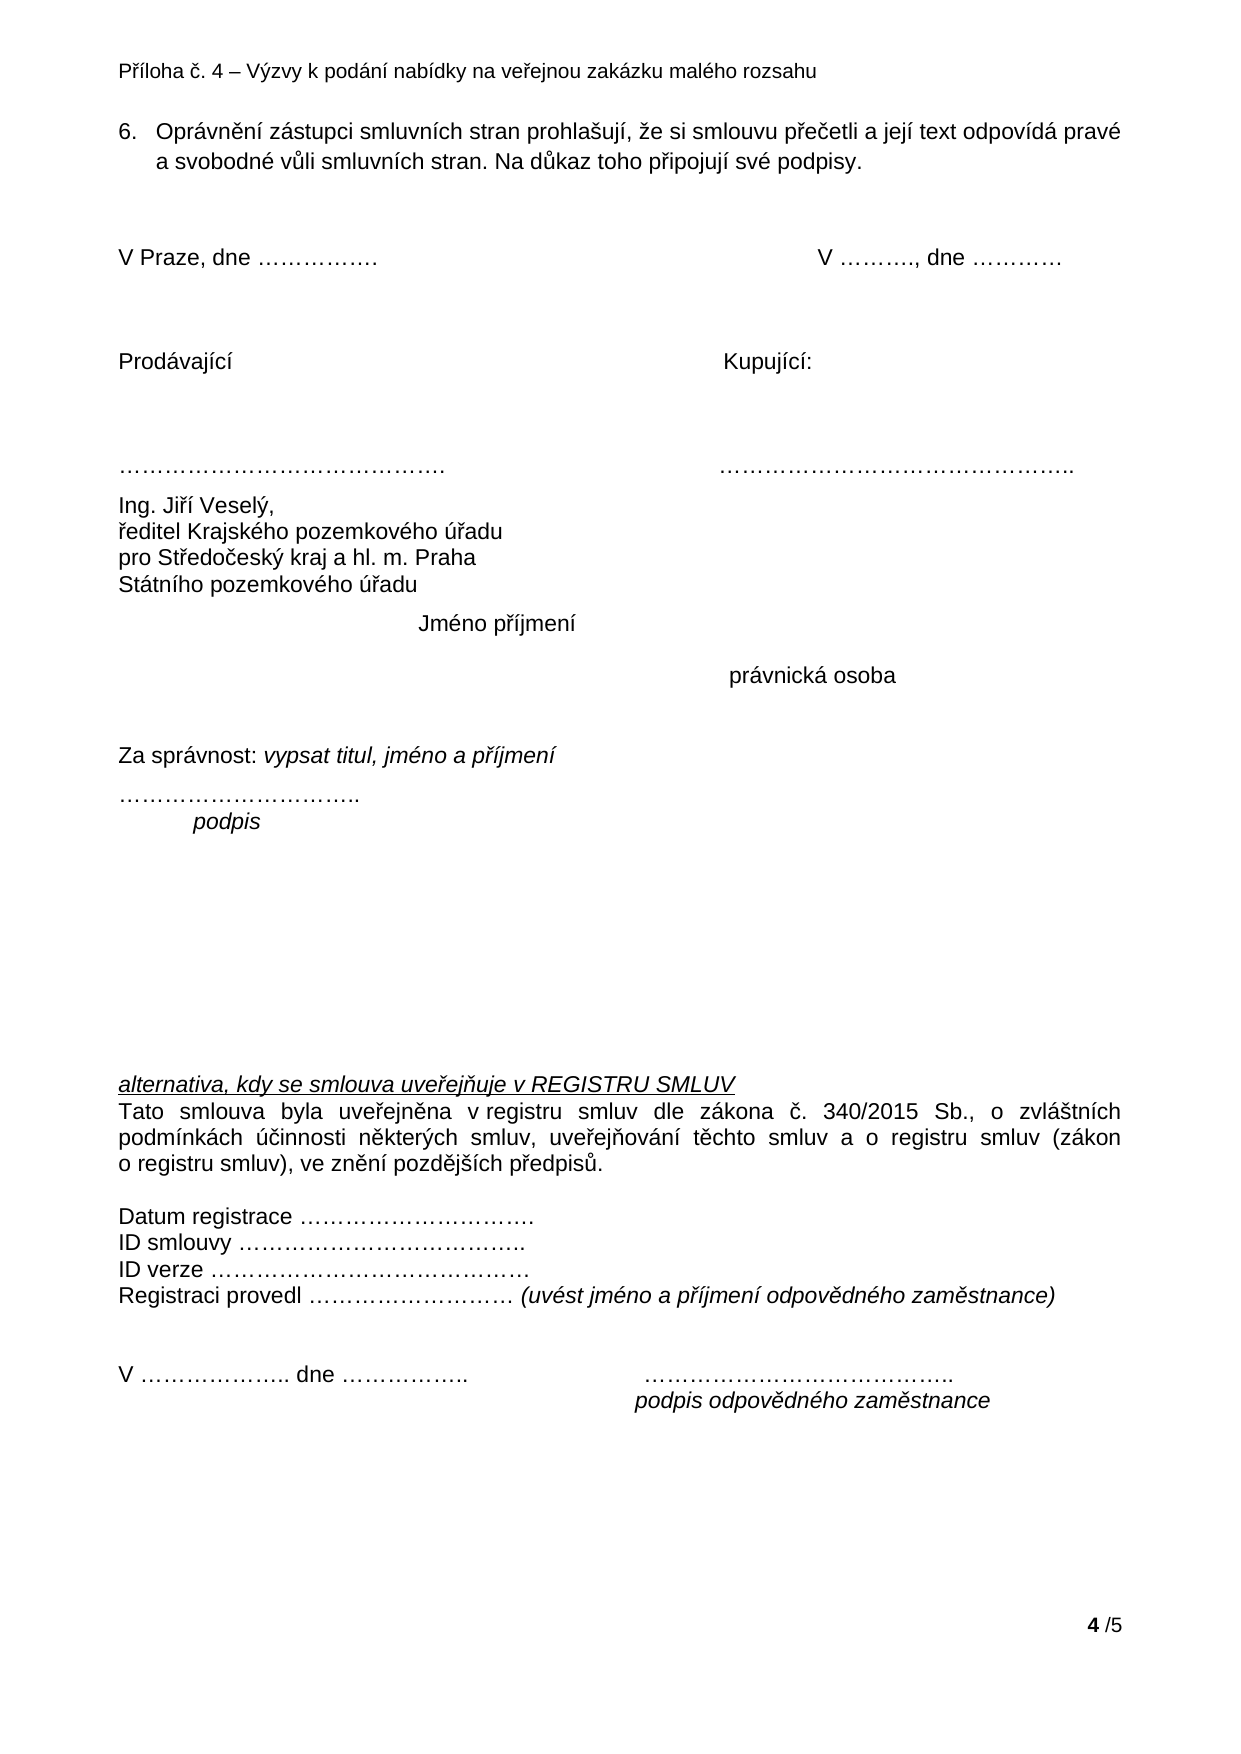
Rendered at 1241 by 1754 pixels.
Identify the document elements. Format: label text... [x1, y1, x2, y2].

text pro Středočeský kraj a hl. m. Praha [118, 544, 1122, 571]
text alternativa, kdy se smlouva uveřejňuje v registru smluv [118, 1071, 1122, 1098]
text právnická osoba [118, 662, 1122, 689]
text Za správnost: vypsat titul, jméno a příjmení [118, 742, 1122, 769]
text Jméno příjmení [118, 609, 1122, 637]
text Datum registrace …………………………. [118, 1203, 1122, 1229]
text ředitel Krajského pozemkového úřadu [118, 518, 1122, 544]
text Registraci provedl ……………………… (uvést jméno a příjmení odpovědného zaměstnance) [118, 1282, 1122, 1308]
text Tato smlouva byla uveřejněna v registru smluv dle zákona č. 340/2015 Sb., o zvláštních podmínkách účinnosti některých smluv, uveřejňování těchto smluv a o registru smluv (zákon o registru smluv), ve znění pozdějších předpisů. [118, 1098, 1122, 1177]
text V Praze, dne ……………. V ………., dne ………… [118, 244, 1122, 271]
text V ……………….. dne …………….. ………………………………….. [118, 1361, 1122, 1387]
text ID verze …………………………………… [118, 1256, 1122, 1282]
text podpis odpovědného zaměstnance [118, 1387, 1122, 1414]
text ID smlouvy ……………………………….. [118, 1229, 1122, 1256]
text ……………………………………. ……………………………………….. [118, 452, 1122, 479]
text podpis [118, 808, 1122, 834]
list Oprávnění zástupci smluvních stran prohlašují, že si smlouvu přečetli a její text odpovídá pravé a svobodné vůli smluvních stran. Na důkaz toho připojují své podpisy. [118, 118, 1122, 175]
text Prodávající Kupující: [118, 348, 1122, 375]
text ………………………….. [118, 781, 1122, 808]
text Státního pozemkového úřadu [118, 571, 1122, 597]
text Ing. Jiří Veselý, [118, 492, 1122, 518]
